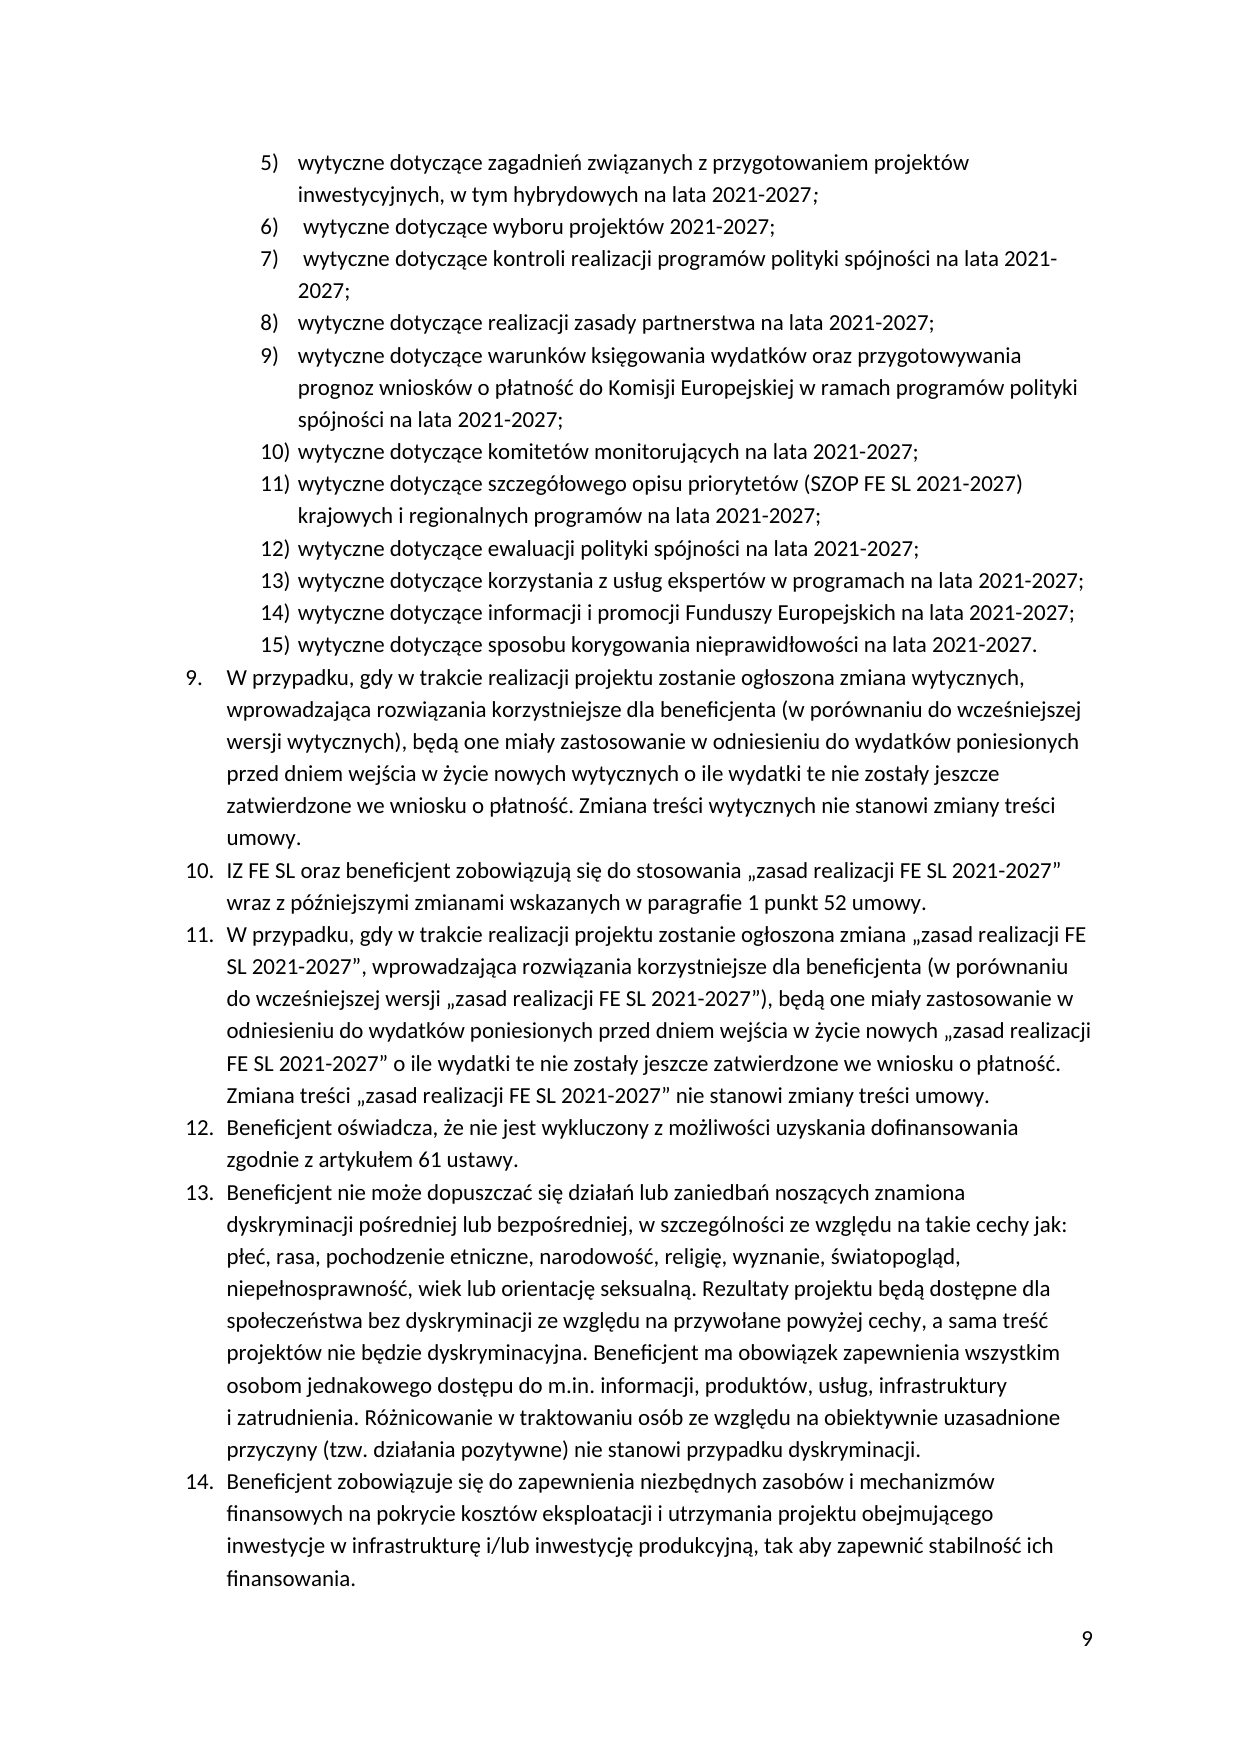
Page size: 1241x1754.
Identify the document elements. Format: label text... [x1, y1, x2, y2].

list wytyczne dotyczące korzystania z usług ekspertów w programach na lata 2021-2027; [260, 566, 1093, 594]
list wytyczne dotyczące warunków księgowania wydatków oraz przygotowywania prognoz wniosków o płatność do Komisji Europejskiej w ramach programów polityki spójności na lata 2021-2027; [260, 341, 1093, 433]
list wytyczne dotyczące zagadnień związanych z przygotowaniem projektów inwestycyjnych, w tym hybrydowych na lata 2021-2027; [260, 148, 1093, 208]
list wytyczne dotyczące realizacji zasady partnerstwa na lata 2021-2027; [260, 308, 1093, 337]
list wytyczne dotyczące wyboru projektów 2021-2027; [260, 212, 1093, 240]
list W przypadku, gdy w trakcie realizacji projektu zostanie ogłoszona zmiana wytycznych, wprowadzająca rozwiązania korzystniejsze dla beneficjenta (w porównaniu do wcześniejszej wersji wytycznych), będą one miały zastosowanie w odniesieniu do wydatków poniesionych przed dniem wejścia w życie nowych wytycznych o ile wydatki te nie zostały jeszcze zatwierdzone we wniosku o płatność. Zmiana treści wytycznych nie stanowi zmiany treści umowy. [185, 663, 1093, 852]
list IZ FE SL oraz beneficjent zobowiązują się do stosowania „zasad realizacji FE SL 2021-2027” wraz z późniejszymi zmianami wskazanych w paragrafie 1 punkt 52 umowy. [185, 856, 1093, 916]
list wytyczne dotyczące kontroli realizacji programów polityki spójności na lata 2021-2027; [260, 244, 1093, 304]
list Beneficjent nie może dopuszczać się działań lub zaniedbań noszących znamiona dyskryminacji pośredniej lub bezpośredniej, w szczególności ze względu na takie cechy jak: płeć, rasa, pochodzenie etniczne, narodowość, religię, wyznanie, światopogląd, niepełnosprawność, wiek lub orientację seksualną. Rezultaty projektu będą dostępne dla społeczeństwa bez dyskryminacji ze względu na przywołane powyżej cechy, a sama treść projektów nie będzie dyskryminacyjna. Beneficjent ma obowiązek zapewnienia wszystkim osobom jednakowego dostępu do m.in. informacji, produktów, usług, infrastruktury i zatrudnienia. Różnicowanie w traktowaniu osób ze względu na obiektywnie uzasadnione przyczyny (tzw. działania pozytywne) nie stanowi przypadku dyskryminacji. [185, 1178, 1093, 1463]
list wytyczne dotyczące ewaluacji polityki spójności na lata 2021-2027; [260, 534, 1093, 562]
list W przypadku, gdy w trakcie realizacji projektu zostanie ogłoszona zmiana „zasad realizacji FE SL 2021-2027”, wprowadzająca rozwiązania korzystniejsze dla beneficjenta (w porównaniu do wcześniejszej wersji „zasad realizacji FE SL 2021-2027”), będą one miały zastosowanie w odniesieniu do wydatków poniesionych przed dniem wejścia w życie nowych „zasad realizacji FE SL 2021-2027” o ile wydatki te nie zostały jeszcze zatwierdzone we wniosku o płatność. Zmiana treści „zasad realizacji FE SL 2021-2027” nie stanowi zmiany treści umowy. [185, 920, 1093, 1109]
list Beneficjent oświadcza, że nie jest wykluczony z możliwości uzyskania dofinansowania zgodnie z artykułem 61 ustawy. [185, 1113, 1093, 1173]
list wytyczne dotyczące sposobu korygowania nieprawidłowości na lata 2021-2027. [260, 630, 1093, 658]
list wytyczne dotyczące komitetów monitorujących na lata 2021-2027; [260, 437, 1093, 465]
list wytyczne dotyczące szczegółowego opisu priorytetów (SZOP FE SL 2021-2027) krajowych i regionalnych programów na lata 2021-2027; [260, 469, 1093, 530]
list wytyczne dotyczące informacji i promocji Funduszy Europejskich na lata 2021-2027; [260, 598, 1093, 626]
list Beneficjent zobowiązuje się do zapewnienia niezbędnych zasobów i mechanizmów finansowych na pokrycie kosztów eksploatacji i utrzymania projektu obejmującego inwestycje w infrastrukturę i/lub inwestycję produkcyjną, tak aby zapewnić stabilność ich finansowania. [185, 1467, 1093, 1592]
